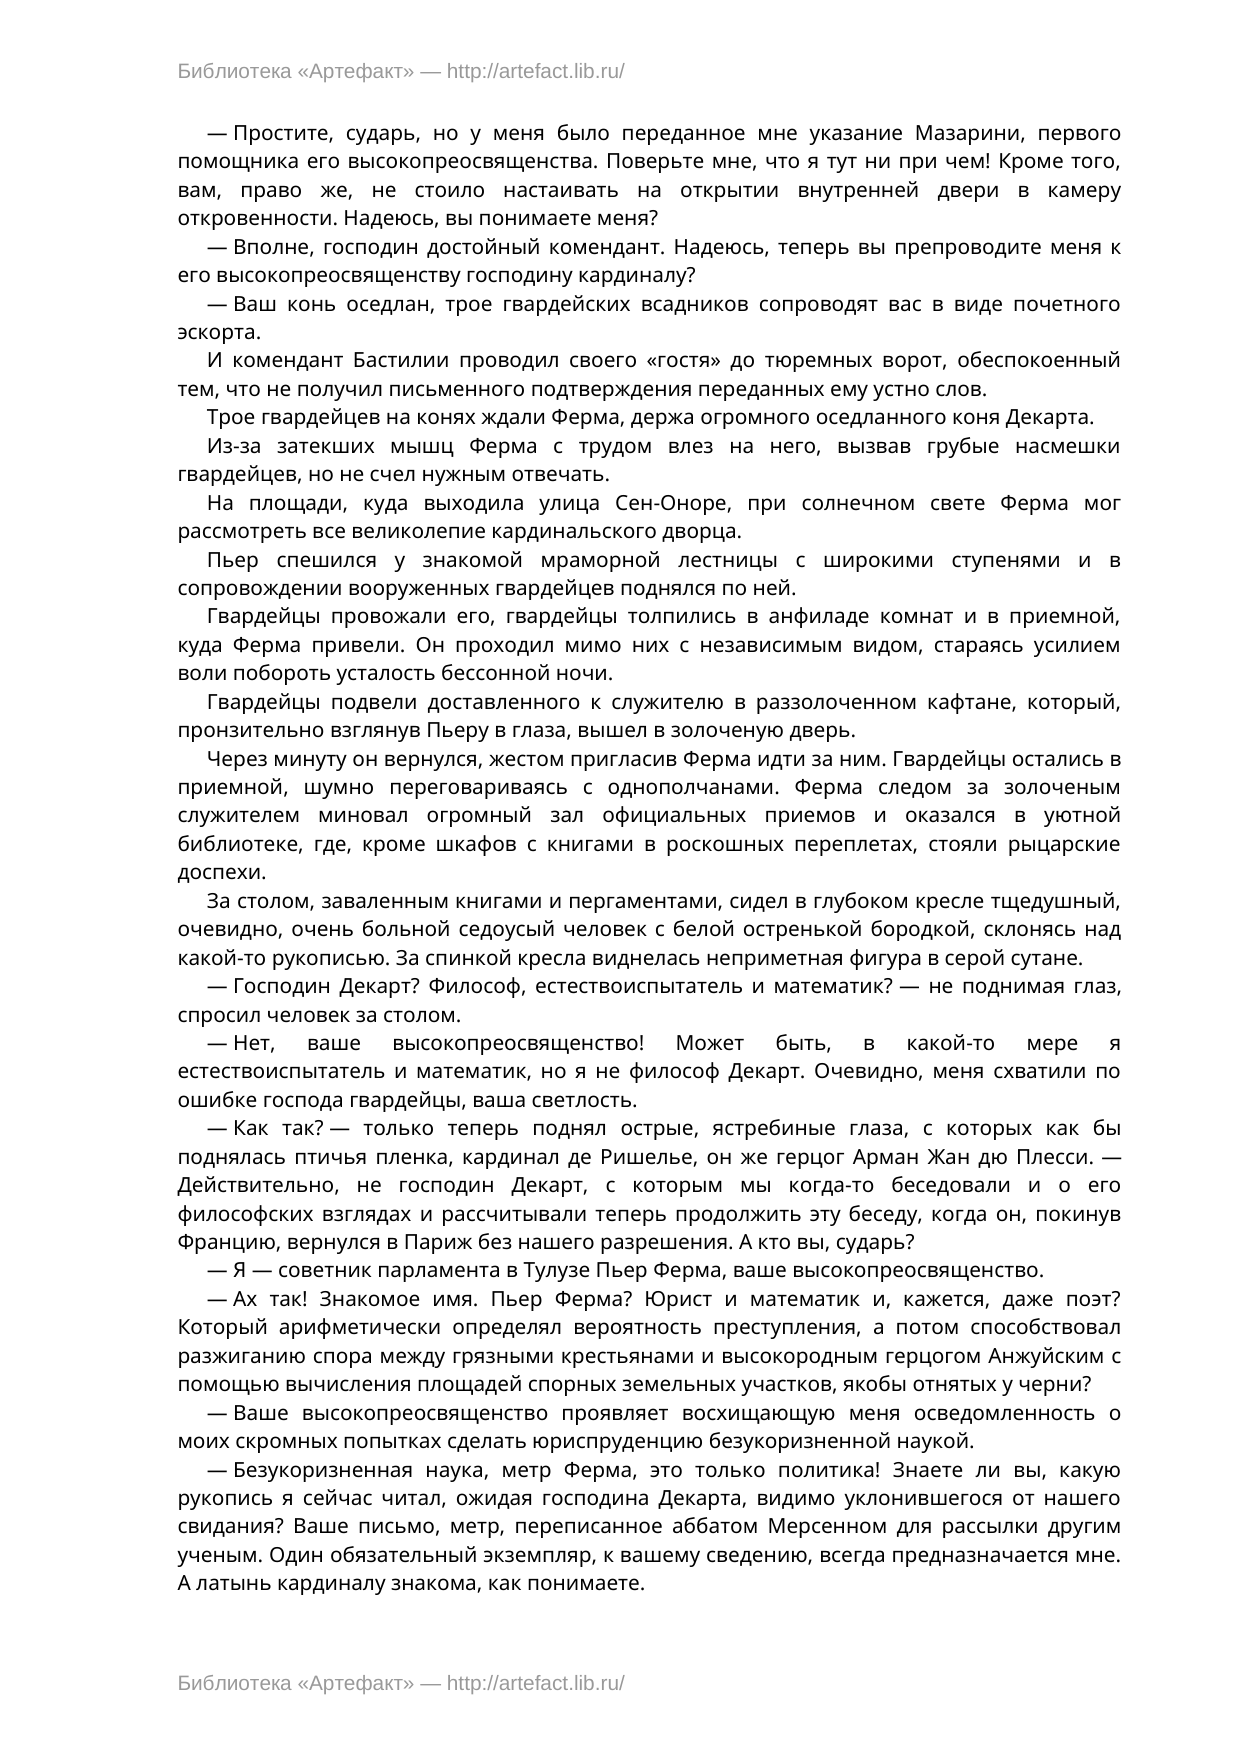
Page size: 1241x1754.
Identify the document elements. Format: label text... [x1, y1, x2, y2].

text — Господин Декарт? Философ, естествоиспытатель и математик? — не поднимая глаз, спросил человек за столом. [177, 971, 1122, 1028]
text За столом, заваленным книгами и пергаментами, сидел в глубоком кресле тщедушный, очевидно, очень больной седоусый человек с белой остренькой бородкой, склонясь над какой-то рукописью. За спинкой кресла виднелась неприметная фигура в серой сутане. [177, 886, 1122, 971]
text И комендант Бастилии проводил своего «гостя» до тюремных ворот, обеспокоенный тем, что не получил письменного подтверждения переданных ему устно слов. [177, 346, 1122, 402]
text — Ах так! Знакомое имя. Пьер Ферма? Юрист и математик и, кажется, даже поэт? Который арифметически определял вероятность преступления, а потом способствовал разжиганию спора между грязными крестьянами и высокородным герцогом Анжуйским с помощью вычисления площадей спорных земельных участков, якобы отнятых у черни? [177, 1284, 1122, 1398]
text — Безукоризненная наука, метр Ферма, это только политика! Знаете ли вы, какую рукопись я сейчас читал, ожидая господина Декарта, видимо уклонившегося от нашего свидания? Ваше письмо, метр, переписанное аббатом Мерсенном для рассылки другим ученым. Один обязательный экземпляр, к вашему сведению, всегда предназначается мне. А латынь кардиналу знакома, как понимаете. [177, 1455, 1122, 1597]
text — Вполне, господин достойный комендант. Надеюсь, теперь вы препроводите меня к его высокопреосвященству господину кардиналу? [177, 232, 1122, 289]
text Гвардейцы провожали его, гвардейцы толпились в анфиладе комнат и в приемной, куда Ферма привели. Он проходил мимо них с независимым видом, стараясь усилием воли побороть усталость бессонной ночи. [177, 602, 1122, 687]
text — Ваш конь оседлан, трое гвардейских всадников сопроводят вас в виде почетного эскорта. [177, 289, 1122, 346]
text — Простите, сударь, но у меня было переданное мне указание Мазарини, первого помощника его высокопреосвященства. Поверьте мне, что я тут ни при чем! Кроме того, вам, право же, не стоило настаивать на открытии внутренней двери в камеру откровенности. Надеюсь, вы понимаете меня? [177, 118, 1122, 232]
text — Ваше высокопреосвященство проявляет восхищающую меня осведомленность о моих скромных попытках сделать юриспруденцию безукоризненной наукой. [177, 1398, 1122, 1455]
text Трое гвардейцев на конях ждали Ферма, держа огромного оседланного коня Декарта. [177, 402, 1122, 431]
text Через минуту он вернулся, жестом пригласив Ферма идти за ним. Гвардейцы остались в приемной, шумно переговариваясь с однополчанами. Ферма следом за золоченым служителем миновал огромный зал официальных приемов и оказался в уютной библиотеке, где, кроме шкафов с книгами в роскошных переплетах, стояли рыцарские доспехи. [177, 744, 1122, 886]
text — Я — советник парламента в Тулузе Пьер Ферма, ваше высокопреосвященство. [177, 1256, 1122, 1284]
text — Нет, ваше высокопреосвященство! Может быть, в какой-то мере я естествоиспытатель и математик, но я не философ Декарт. Очевидно, меня схватили по ошибке господа гвардейцы, ваша светлость. [177, 1028, 1122, 1113]
text — Как так? — только теперь поднял острые, ястребиные глаза, с которых как бы поднялась птичья пленка, кардинал де Ришелье, он же герцог Арман Жан дю Плесси. — Действительно, не господин Декарт, с которым мы когда-то беседовали и о его философских взглядах и рассчитывали теперь продолжить эту беседу, когда он, покинув Францию, вернулся в Париж без нашего разрешения. А кто вы, сударь? [177, 1113, 1122, 1256]
text На площади, куда выходила улица Сен-Оноре, при солнечном свете Ферма мог рассмотреть все великолепие кардинальского дворца. [177, 488, 1122, 545]
text Гвардейцы подвели доставленного к служителю в раззолоченном кафтане, который, пронзительно взглянув Пьеру в глаза, вышел в золоченую дверь. [177, 687, 1122, 744]
text Из-за затекших мышц Ферма с трудом влез на него, вызвав грубые насмешки гвардейцев, но не счел нужным отвечать. [177, 431, 1122, 488]
text Пьер спешился у знакомой мраморной лестницы с широкими ступенями и в сопровождении вооруженных гвардейцев поднялся по ней. [177, 545, 1122, 602]
